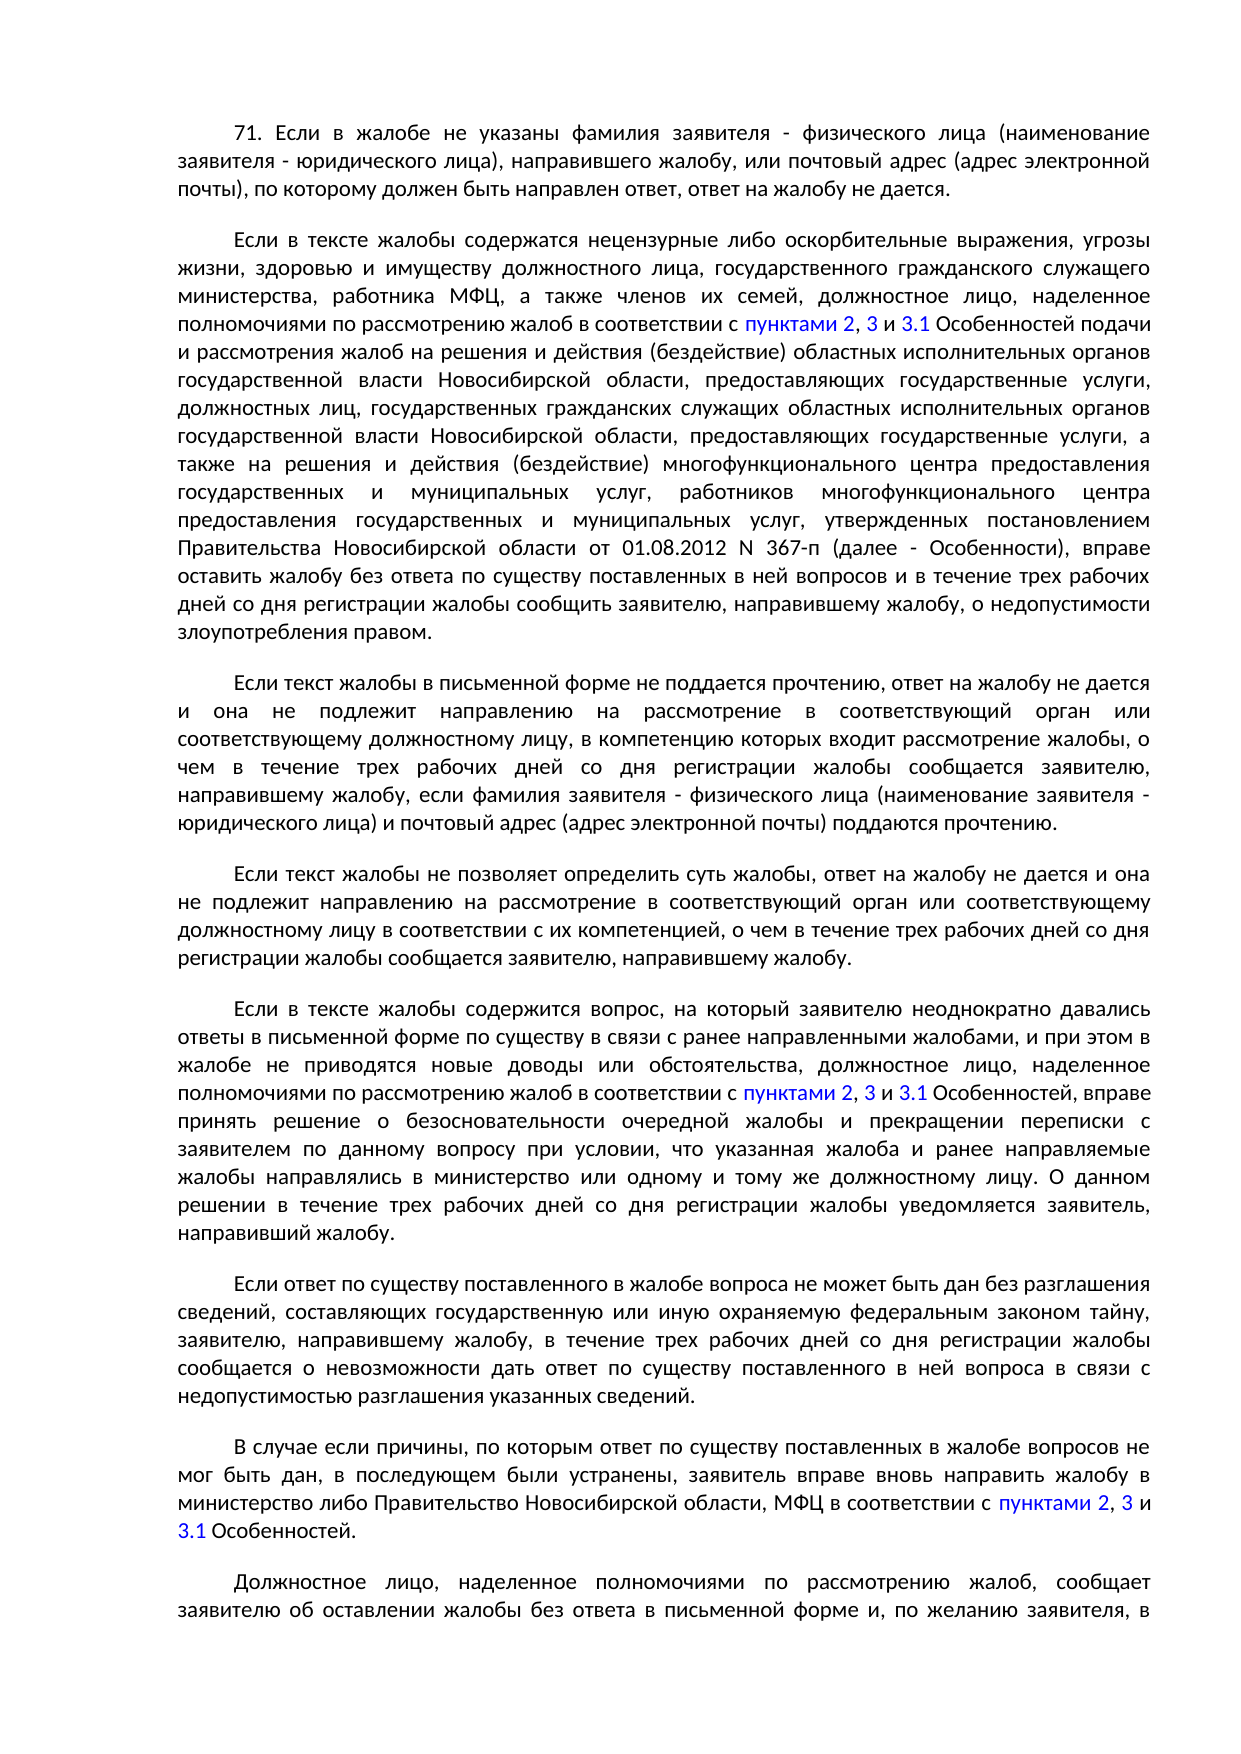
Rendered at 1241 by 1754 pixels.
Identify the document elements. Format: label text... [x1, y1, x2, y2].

text Если текст жалобы в письменной форме не поддается прочтению, ответ на жалобу не дается и она не подлежит направлению на рассмотрение в соответствующий орган или соответствующему должностному лицу, в компетенцию которых входит рассмотрение жалобы, о чем в течение трех рабочих дней со дня регистрации жалобы сообщается заявителю, направившему жалобу, если фамилия заявителя - физического лица (наименование заявителя - юридического лица) и почтовый адрес (адрес электронной почты) поддаются прочтению. [177, 668, 1152, 836]
text Если ответ по существу поставленного в жалобе вопроса не может быть дан без разглашения сведений, составляющих государственную или иную охраняемую федеральным законом тайну, заявителю, направившему жалобу, в течение трех рабочих дней со дня регистрации жалобы сообщается о невозможности дать ответ по существу поставленного в ней вопроса в связи с недопустимостью разглашения указанных сведений. [177, 1269, 1152, 1409]
text В случае если причины, по которым ответ по существу поставленных в жалобе вопросов не мог быть дан, в последующем были устранены, заявитель вправе вновь направить жалобу в министерство либо Правительство Новосибирской области, МФЦ в соответствии с пунктами 2, 3 и 3.1 Особенностей. [177, 1432, 1152, 1544]
text Если текст жалобы не позволяет определить суть жалобы, ответ на жалобу не дается и она не подлежит направлению на рассмотрение в соответствующий орган или соответствующему должностному лицу в соответствии с их компетенцией, о чем в течение трех рабочих дней со дня регистрации жалобы сообщается заявителю, направившему жалобу. [177, 859, 1152, 971]
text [177, 1567, 1152, 1623]
text 71. Если в жалобе не указаны фамилия заявителя - физического лица (наименование заявителя - юридического лица), направившего жалобу, или почтовый адрес (адрес электронной почты), по которому должен быть направлен ответ, ответ на жалобу не дается. [177, 118, 1152, 202]
text Если в тексте жалобы содержатся нецензурные либо оскорбительные выражения, угрозы жизни, здоровью и имуществу должностного лица, государственного гражданского служащего министерства, работника МФЦ, а также членов их семей, должностное лицо, наделенное полномочиями по рассмотрению жалоб в соответствии с пунктами 2, 3 и 3.1 Особенностей подачи и рассмотрения жалоб на решения и действия (бездействие) областных исполнительных органов государственной власти Новосибирской области, предоставляющих государственные услуги, должностных лиц, государственных гражданских служащих областных исполнительных органов государственной власти Новосибирской области, предоставляющих государственные услуги, а также на решения и действия (бездействие) многофункционального центра предоставления государственных и муниципальных услуг, работников многофункционального центра предоставления государственных и муниципальных услуг, утвержденных постановлением Правительства Новосибирской области от 01.08.2012 N 367-п (далее - Особенности), вправе оставить жалобу без ответа по существу поставленных в ней вопросов и в течение трех рабочих дней со дня регистрации жалобы сообщить заявителю, направившему жалобу, о недопустимости злоупотребления правом. [177, 225, 1152, 645]
text Если в тексте жалобы содержится вопрос, на который заявителю неоднократно давались ответы в письменной форме по существу в связи с ранее направленными жалобами, и при этом в жалобе не приводятся новые доводы или обстоятельства, должностное лицо, наделенное полномочиями по рассмотрению жалоб в соответствии с пунктами 2, 3 и 3.1 Особенностей, вправе принять решение о безосновательности очередной жалобы и прекращении переписки с заявителем по данному вопросу при условии, что указанная жалоба и ранее направляемые жалобы направлялись в министерство или одному и тому же должностному лицу. О данном решении в течение трех рабочих дней со дня регистрации жалобы уведомляется заявитель, направивший жалобу. [177, 994, 1152, 1247]
